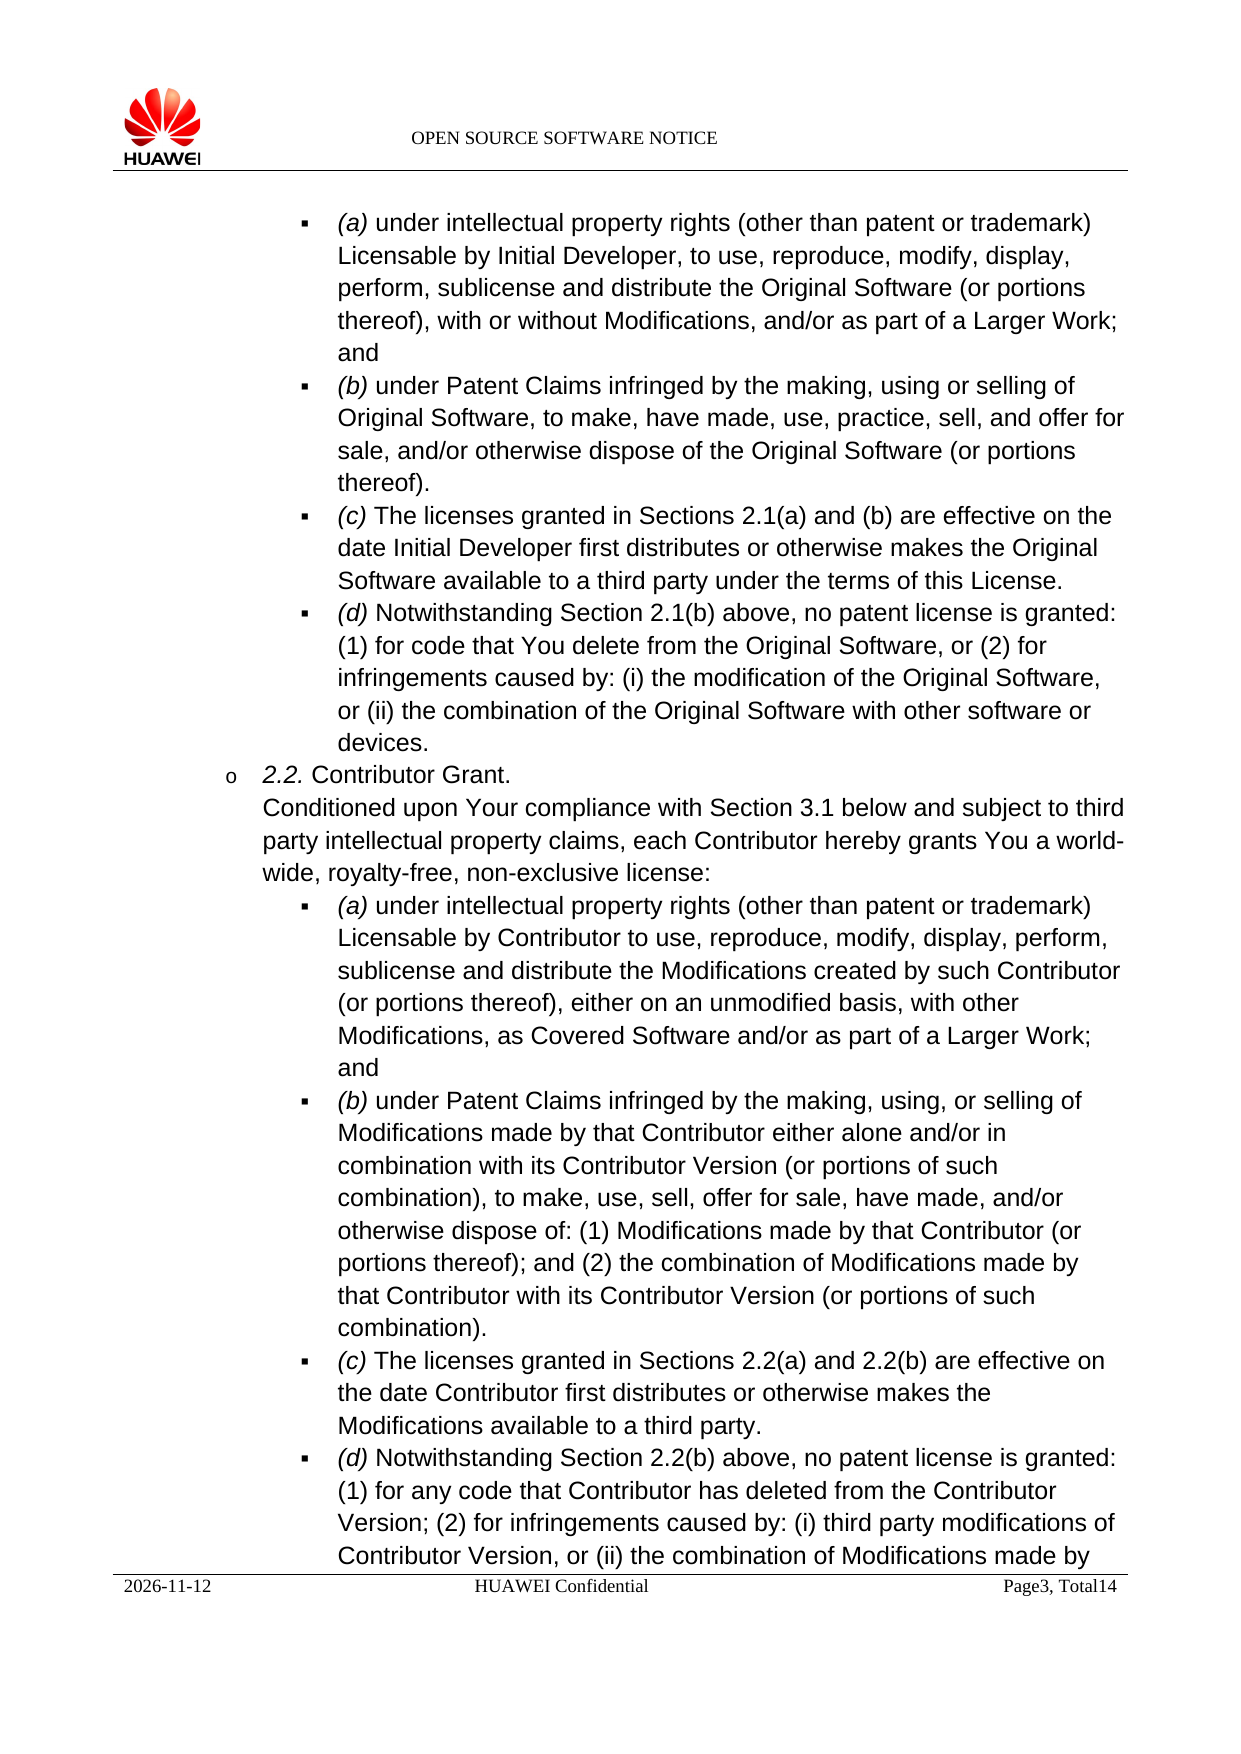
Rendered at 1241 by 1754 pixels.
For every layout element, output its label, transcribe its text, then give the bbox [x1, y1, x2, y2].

picture [124, 88, 201, 165]
list (b) under Patent Claims infringed by the making, using or selling of Original Software, to make, have made, use, practice, sell, and offer for sale, and/or otherwise dispose of the Original Software (or portions thereof). [300, 369, 1128, 499]
list (b) under Patent Claims infringed by the making, using, or selling of Modifications made by that Contributor either alone and/or in combination with its Contributor Version (or portions of such combination), to make, use, sell, offer for sale, have made, and/or otherwise dispose of: (1) Modifications made by that Contributor (or portions thereof); and (2) the combination of Modifications made by that Contributor with its Contributor Version (or portions of such combination). [300, 1084, 1128, 1344]
list 2.2. Contributor Grant. Conditioned upon Your compliance with Section 3.1 below and subject to third party intellectual property claims, each Contributor hereby grants You a world-wide, royalty-free, non-exclusive license: [225, 759, 1128, 889]
list (d) Notwithstanding Section 2.1(b) above, no patent license is granted: (1) for code that You delete from the Original Software, or (2) for infringements caused by: (i) the modification of the Original Software, or (ii) the combination of the Original Software with other software or devices. [300, 596, 1128, 759]
list (c) The licenses granted in Sections 2.1(a) and (b) are effective on the date Initial Developer first distributes or otherwise makes the Original Software available to a third party under the terms of this License. [300, 499, 1128, 596]
list (a) under intellectual property rights (other than patent or trademark) Licensable by Initial Developer, to use, reproduce, modify, display, perform, sublicense and distribute the Original Software (or portions thereof), with or without Modifications, and/or as part of a Larger Work; and [300, 206, 1128, 369]
list (c) The licenses granted in Sections 2.2(a) and 2.2(b) are effective on the date Contributor first distributes or otherwise makes the Modifications available to a third party. [300, 1344, 1128, 1441]
list (a) under intellectual property rights (other than patent or trademark) Licensable by Contributor to use, reproduce, modify, display, perform, sublicense and distribute the Modifications created by such Contributor (or portions thereof), either on an unmodified basis, with other Modifications, as Covered Software and/or as part of a Larger Work; and [300, 889, 1128, 1084]
